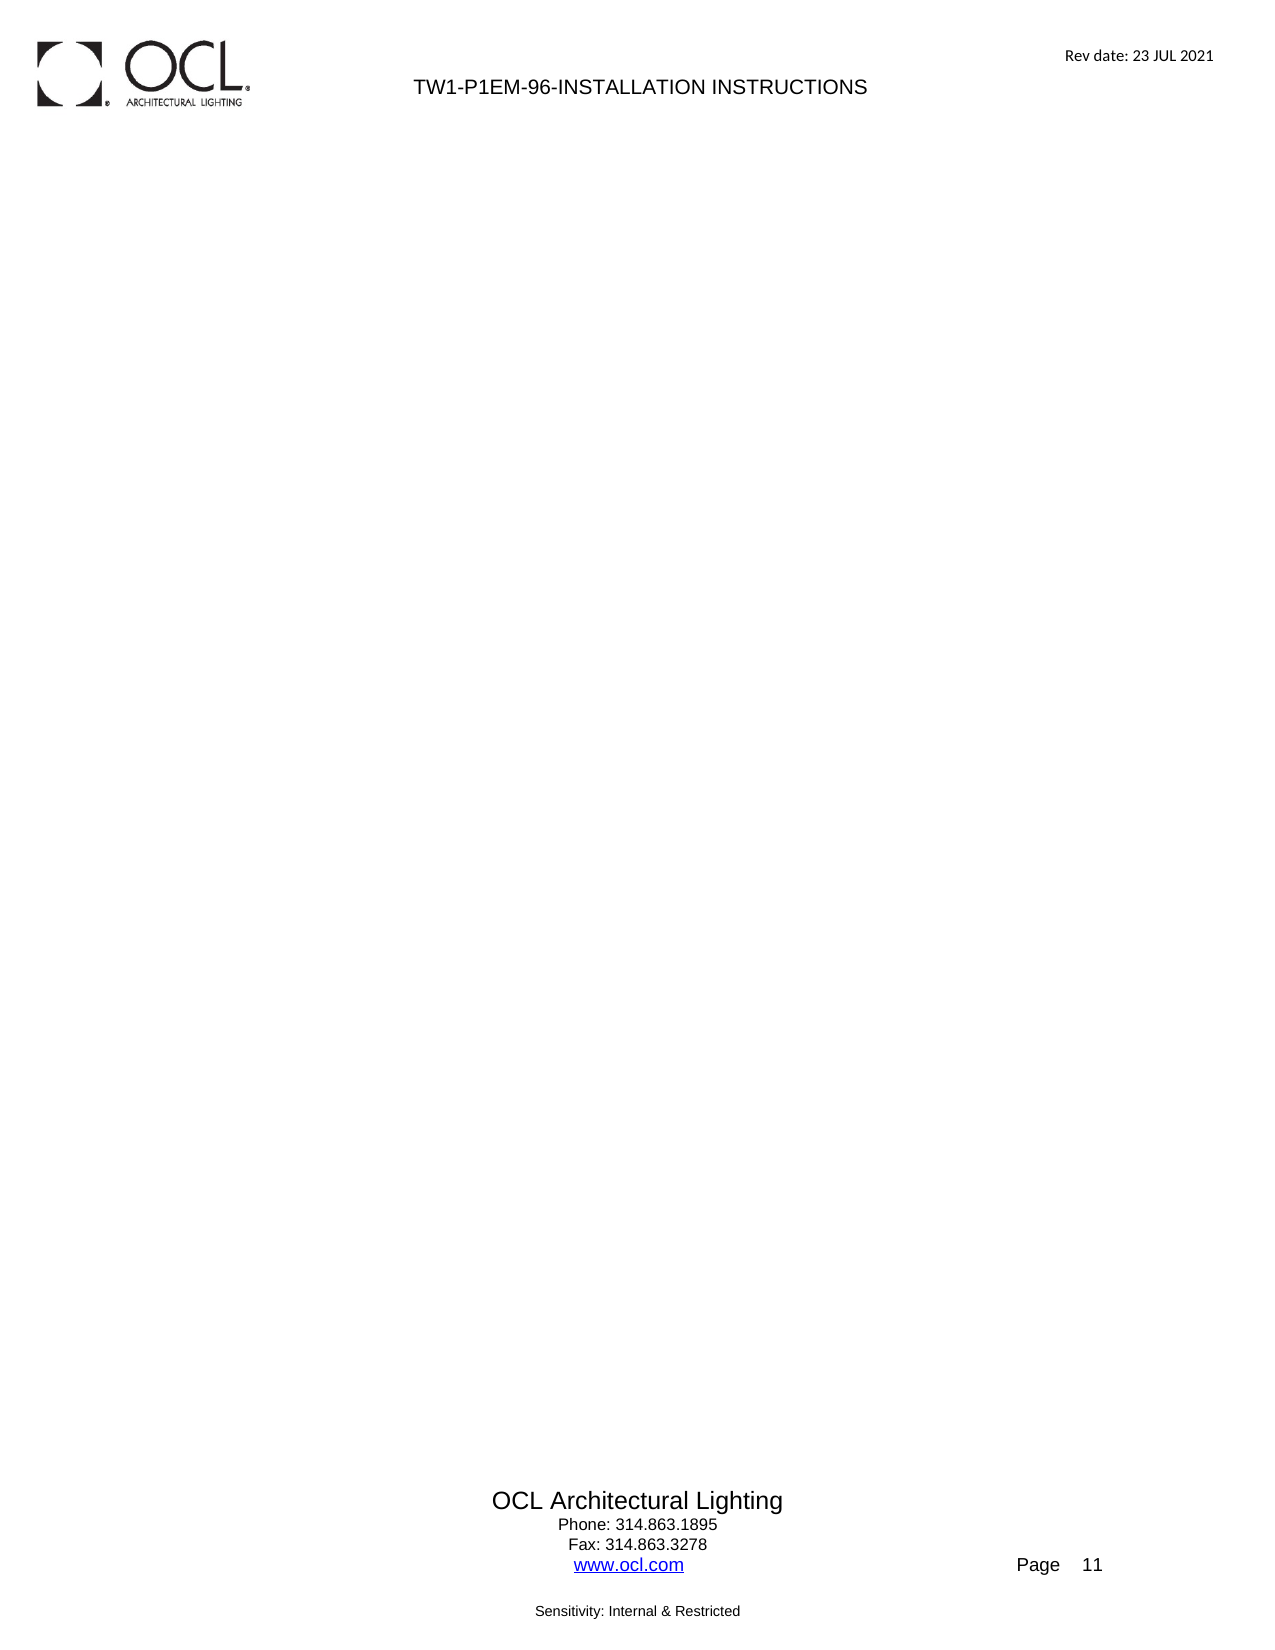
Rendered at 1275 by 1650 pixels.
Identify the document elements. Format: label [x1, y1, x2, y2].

picture [12, 16, 250, 131]
